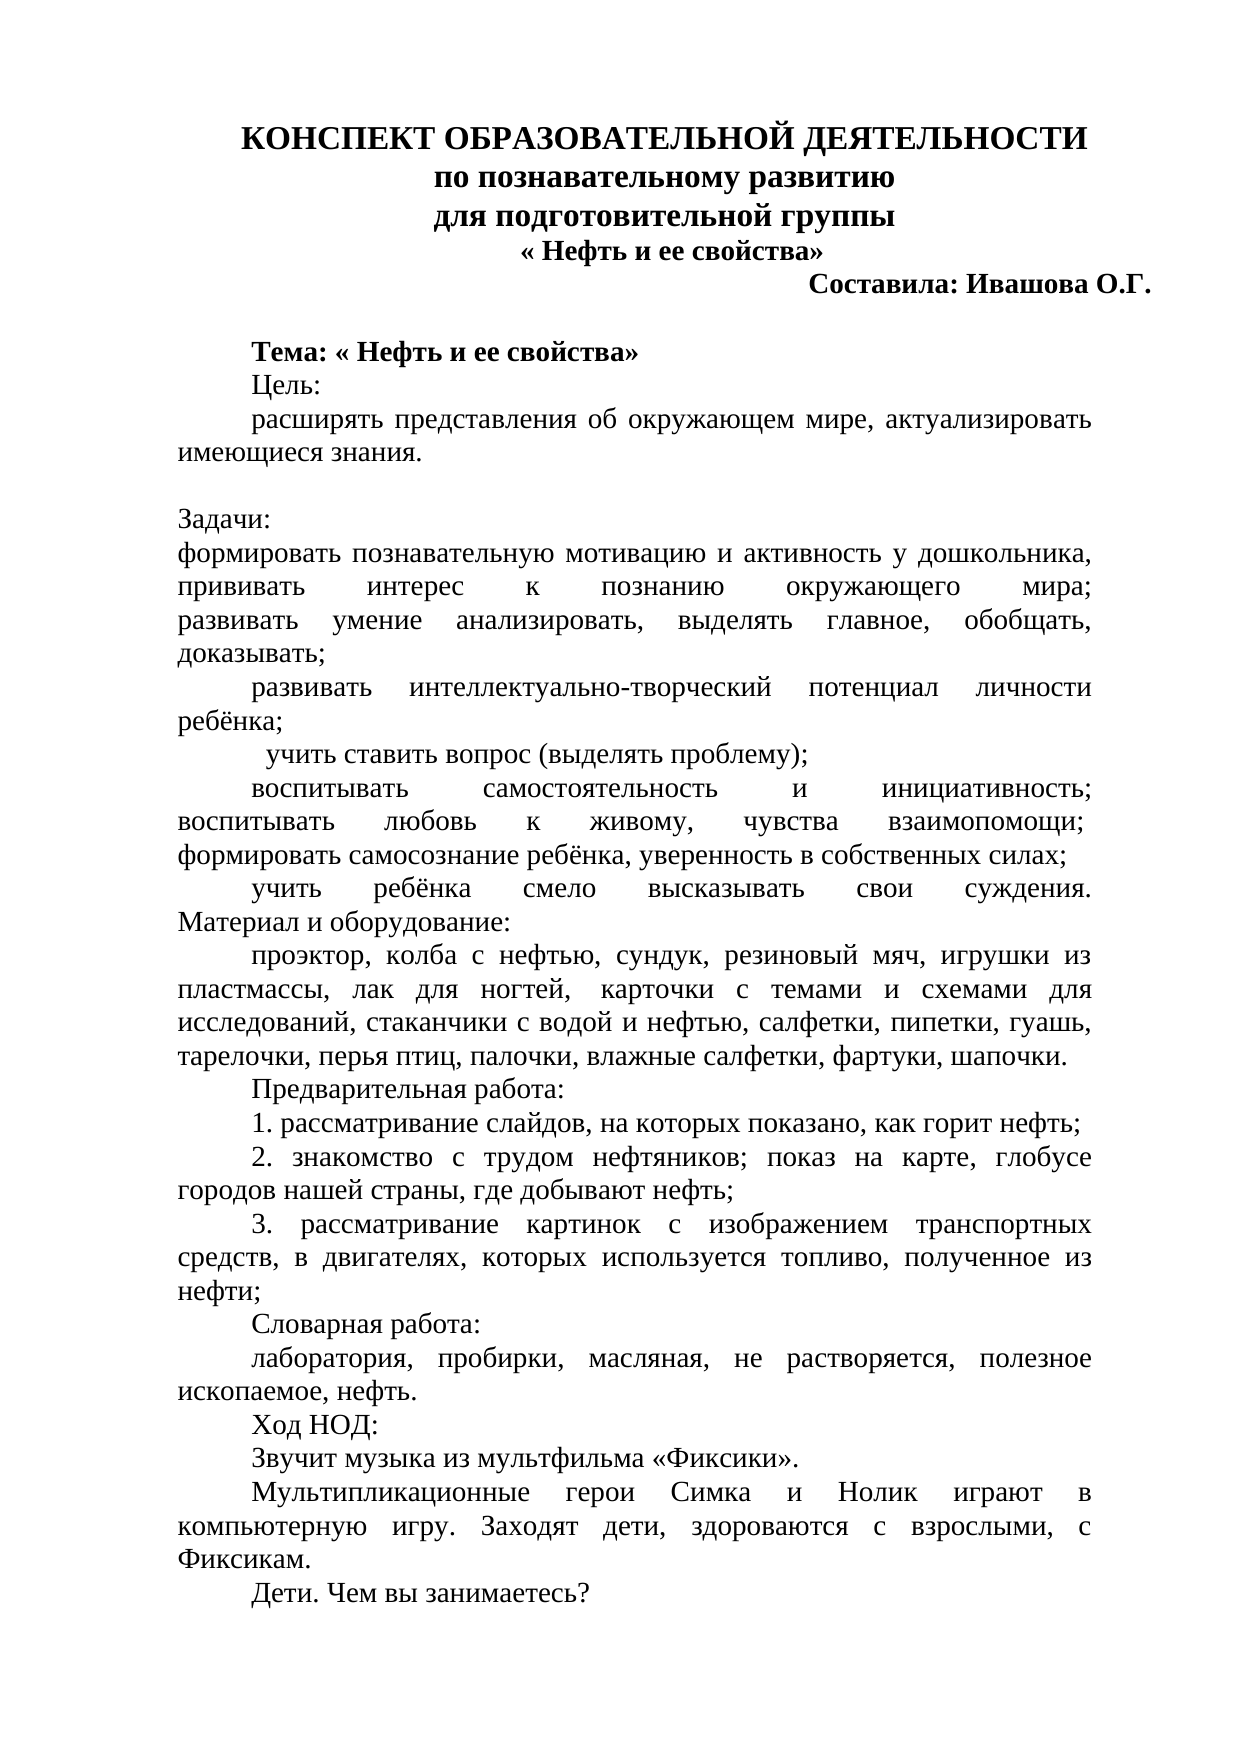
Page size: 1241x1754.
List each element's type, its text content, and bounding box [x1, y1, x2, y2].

text 2. знакомство с трудом нефтяников; показ на карте, глобусе городов нашей страны, где добывают нефть; [177, 1139, 1092, 1206]
text Тема: « Нефть и ее свойства» [177, 334, 1092, 367]
text расширять представления об окружающем мире, актуализировать имеющиеся знания. [177, 401, 1092, 468]
text Цель: [177, 367, 1092, 401]
text 3. рассматривание картинок с изображением транспортных средств, в двигателях, которых используется топливо, полученное из нефти; [177, 1206, 1092, 1306]
text 1. рассматривание слайдов, на которых показано, как горит нефть; [177, 1105, 1092, 1139]
text Словарная работа: [177, 1306, 1092, 1340]
text учить ставить вопрос (выделять проблему); [177, 736, 1092, 770]
text для подготовительной группы [177, 195, 1152, 233]
text по познавательному развитию [177, 156, 1152, 195]
text лаборатория, пробирки, масляная, не растворяется, полезное ископаемое, нефть. [177, 1340, 1092, 1407]
text КОНСПЕКТ ОБРАЗОВАТЕЛЬНОЙ ДЕЯТЕЛЬНОСТИ [177, 118, 1152, 156]
text учить ребёнка смело высказывать свои суждения. Материал и оборудование: [177, 870, 1092, 937]
text Ход НОД: [177, 1407, 1092, 1441]
text Составила: Ивашова О.Г. [177, 267, 1152, 300]
text воспитывать самостоятельность и инициативность; воспитывать любовь к живому, чувства взаимопомощи; формировать самосознание ребёнка, уверенность в собственных силах; [177, 770, 1092, 870]
text развивать интеллектуально-творческий потенциал личности ребёнка; [177, 669, 1092, 736]
text Дети. Чем вы занимаетесь? [177, 1575, 1092, 1608]
text проэктор, колба с нефтью, сундук, резиновый мяч, игрушки из пластмассы, лак для ногтей, карточки с темами и схемами для исследований, стаканчики с водой и нефтью, салфетки, пипетки, гуашь, тарелочки, перья птиц, палочки, влажные салфетки, фартуки, шапочки. [177, 937, 1092, 1072]
text Мультипликационные герои Симка и Нолик играют в компьютерную игру. Заходят дети, здороваются с взрослыми, с Фиксикам. [177, 1474, 1092, 1575]
text Предварительная работа: [177, 1072, 1092, 1105]
text Звучит музыка из мультфильма «Фиксики». [177, 1441, 1092, 1474]
text « Нефть и ее свойства» [177, 233, 1092, 267]
text Задачи: формировать познавательную мотивацию и активность у дошкольника, прививать интерес к познанию окружающего мира; развивать умение анализировать, выделять главное, обобщать, доказывать; [177, 468, 1092, 669]
